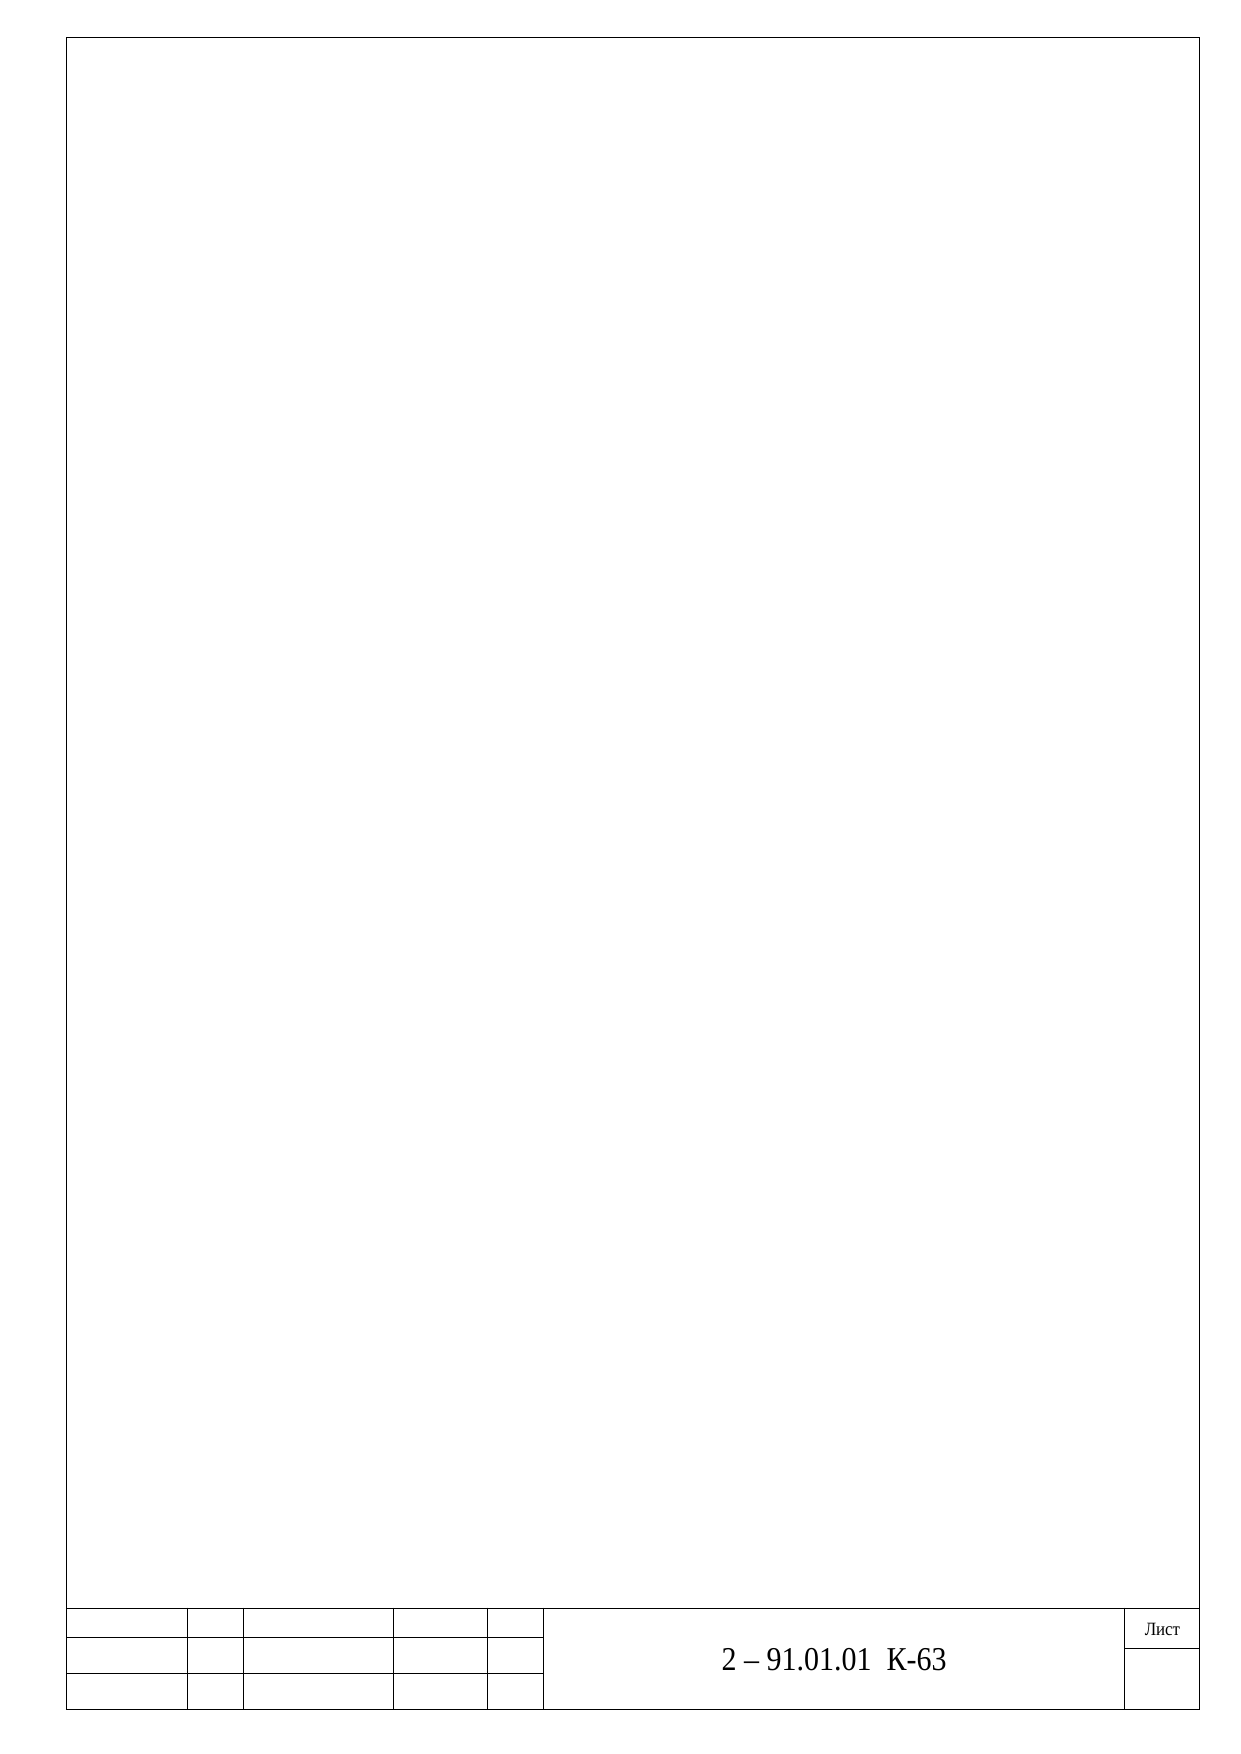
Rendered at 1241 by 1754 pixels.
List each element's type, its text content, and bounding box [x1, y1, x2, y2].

table_cell [244, 1638, 393, 1673]
table_cell 2 – 91.01.01 К-63 [544, 1609, 1124, 1709]
table_cell [244, 1609, 393, 1637]
table_cell [67, 1609, 187, 1637]
table_cell [394, 1609, 487, 1637]
table_cell [1125, 1649, 1199, 1709]
table_cell [488, 1674, 543, 1709]
table_cell [488, 1609, 543, 1637]
table_cell Лист [1125, 1609, 1199, 1648]
table_cell [244, 1674, 393, 1709]
table_cell [188, 1638, 243, 1673]
table_cell [67, 38, 1199, 1608]
table_cell [67, 1638, 187, 1673]
table_cell [488, 1638, 543, 1673]
table_cell [67, 1674, 187, 1709]
table_cell [188, 1674, 243, 1709]
table_cell [394, 1674, 487, 1709]
table_cell [394, 1638, 487, 1673]
table_cell [188, 1609, 243, 1637]
